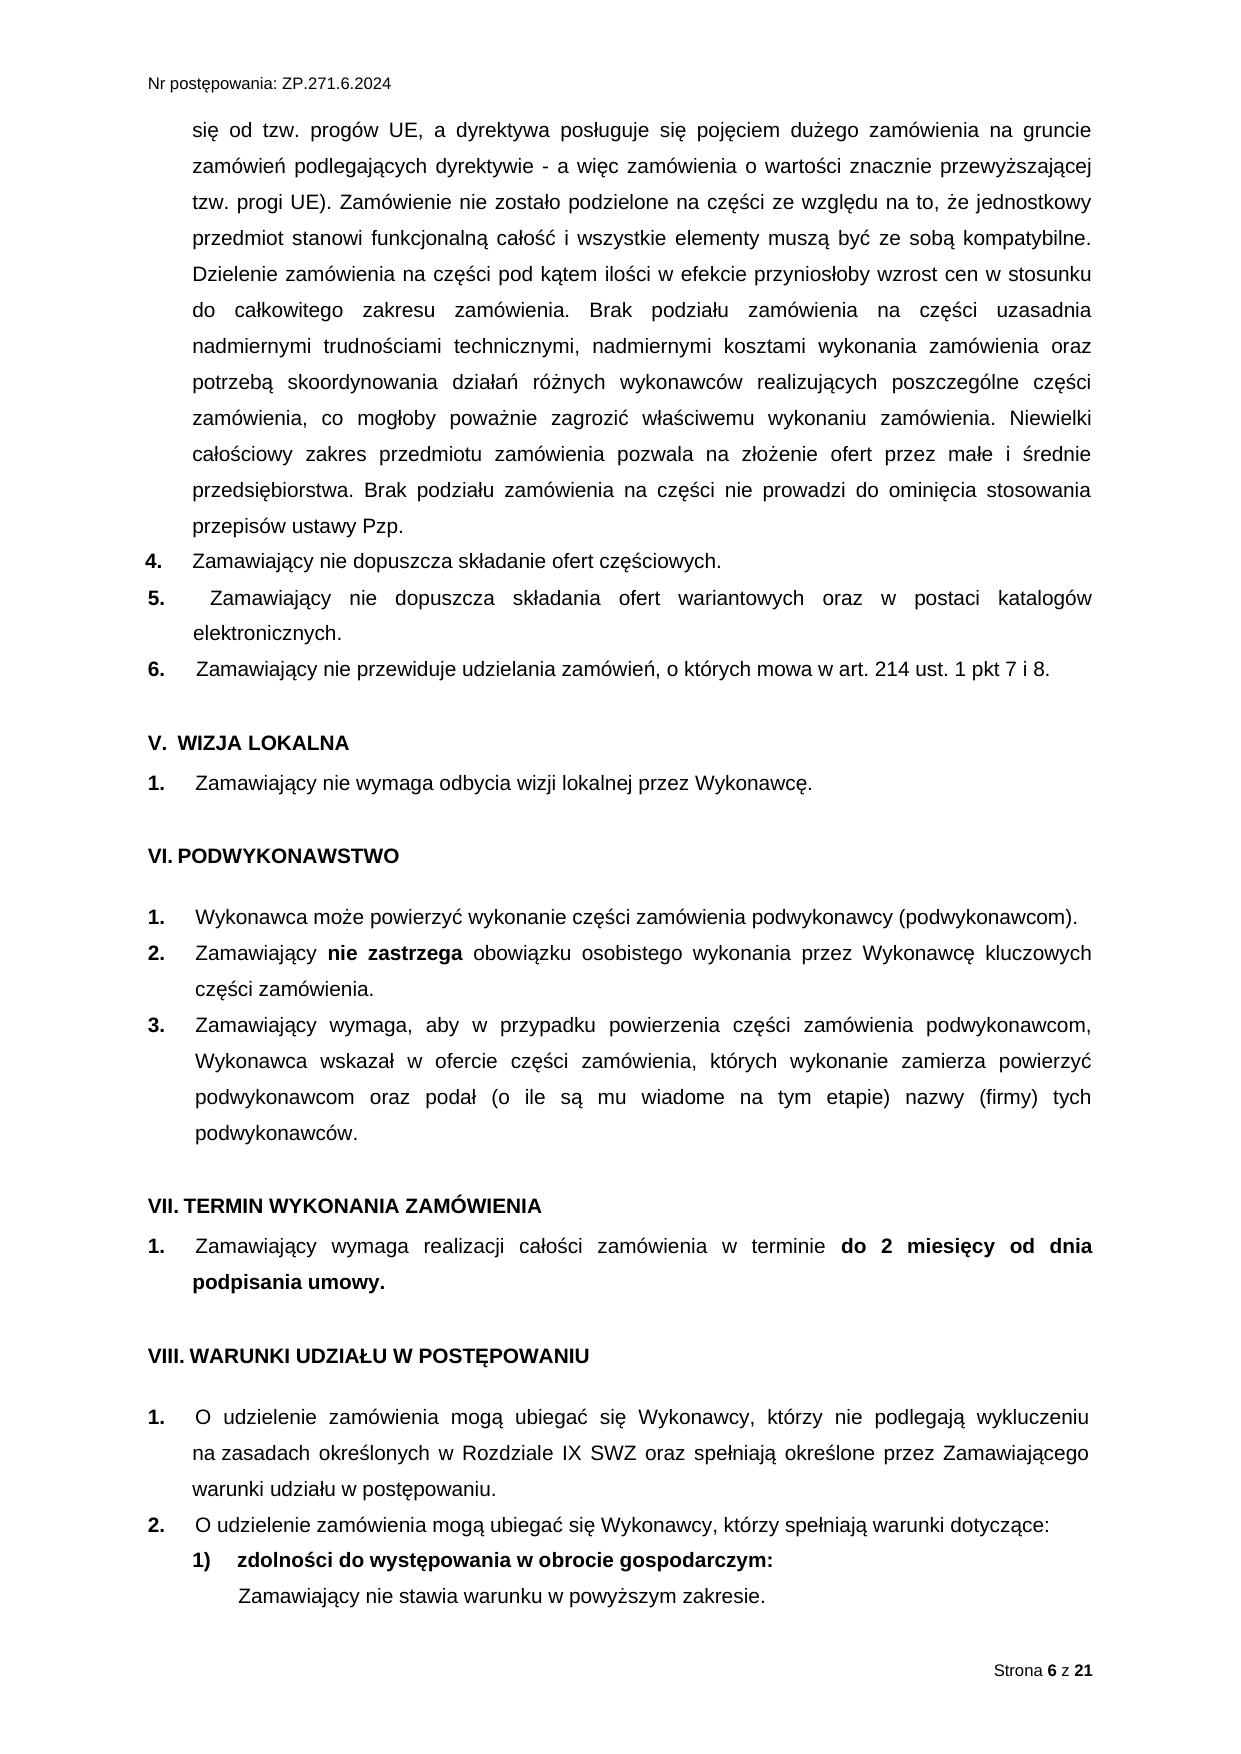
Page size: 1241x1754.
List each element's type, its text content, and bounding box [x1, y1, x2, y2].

list Zamawiający nie przewiduje udzielania zamówień, o których mowa w art. 214 ust. 1 pkt 7 i 8. [148, 657, 1092, 681]
list zdolności do występowania w obrocie gospodarczym: [192, 1548, 1090, 1572]
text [238, 1584, 1090, 1608]
list Zamawiający wymaga, aby w przypadku powierzenia części zamówienia podwykonawcom, Wykonawca wskazał w ofercie części zamówienia, których wykonanie zamierza powierzyć podwykonawcom oraz podał (o ile są mu wiadome na tym etapie) nazwy (firmy) tych podwykonawców. [148, 1013, 1092, 1145]
list Zamawiający nie wymaga odbycia wizji lokalnej przez Wykonawcę. [148, 771, 1092, 795]
list WARUNKI UDZIAŁU W POSTĘPOWANIU [148, 1344, 1092, 1368]
list WIZJA LOKALNA [148, 731, 1092, 754]
list O udzielenie zamówienia mogą ubiegać się Wykonawcy, którzy spełniają warunki dotyczące: [148, 1512, 1090, 1536]
list Wykonawca może powierzyć wykonanie części zamówienia podwykonawcy (podwykonawcom). [148, 905, 1092, 929]
list Zamawiający nie dopuszcza składania ofert wariantowych oraz w postaci katalogów elektronicznych. [148, 585, 1092, 645]
list PODWYKONAWSTWO [148, 844, 1092, 868]
list Zamawiający nie dopuszcza składanie ofert częściowych. [145, 549, 1092, 573]
list TERMIN WYKONANIA ZAMÓWIENIA [148, 1194, 1092, 1218]
list Zamawiający nie zastrzega obowiązku osobistego wykonania przez Wykonawcę kluczowych części zamówienia. [148, 941, 1092, 1001]
list Zamawiający wymaga realizacji całości zamówienia w terminie do 2 miesięcy od dnia podpisania umowy. [148, 1234, 1092, 1294]
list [145, 118, 1092, 537]
list O udzielenie zamówienia mogą ubiegać się Wykonawcy, którzy nie podlegają wykluczeniu na zasadach określonych w Rozdziale IX SWZ oraz spełniają określone przez Zamawiającego warunki udziału w postępowaniu. [148, 1404, 1090, 1500]
